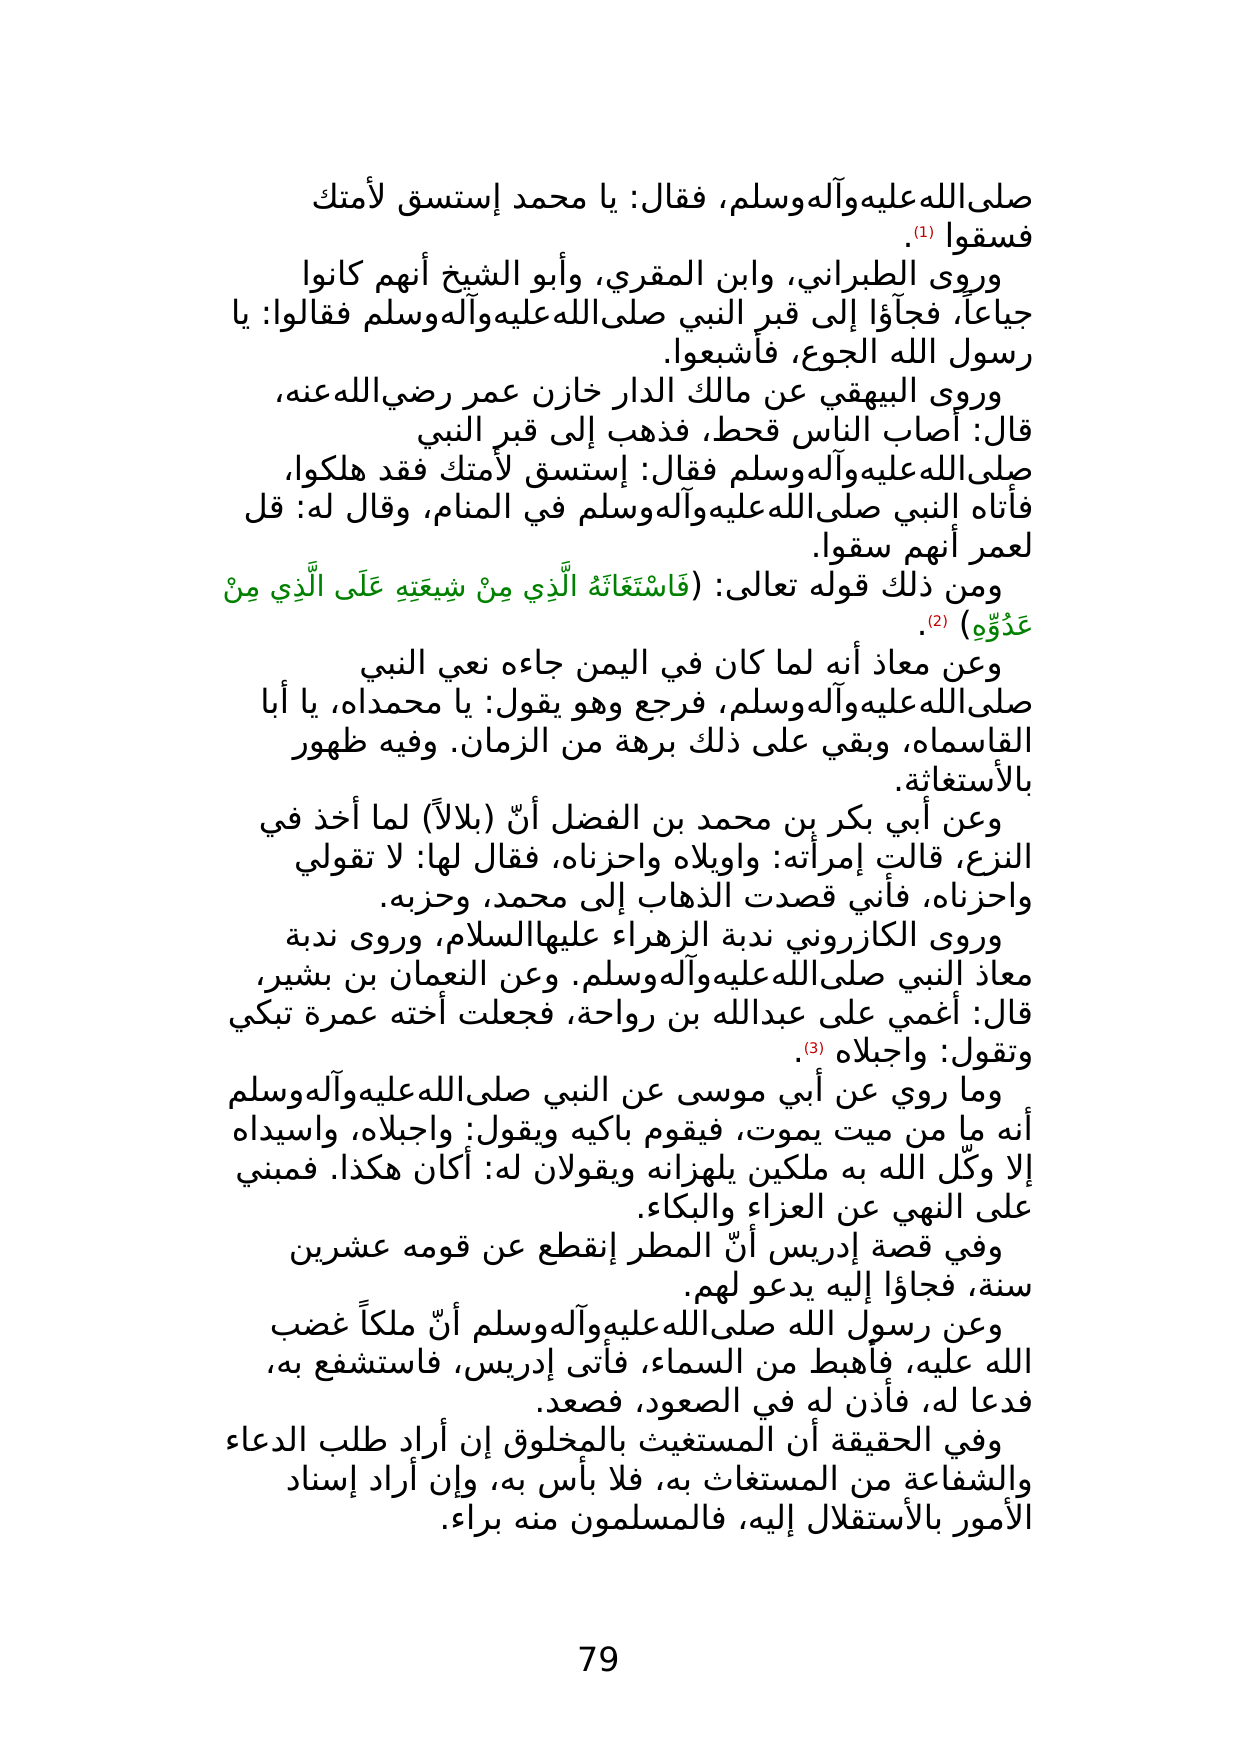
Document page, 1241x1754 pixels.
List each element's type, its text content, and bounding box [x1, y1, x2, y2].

text وروى الكازروني ندبة الزهراء عليها‌السلام، وروى ندبة معاذ النبي صلى‌الله‌عليه‌وآله‌وسلم. وعن النعمان بن بشير، قال: أغمي على عبدالله بن رواحة، فجعلت أخته عمرة تبكي وتقول: واجبلاه (3). [222, 915, 1033, 1071]
text وعن أبي بكر بن محمد بن الفضل أنّ (بلالاً) لما أخذ في النزع، قالت إمرأته: واويلاه واحزناه، فقال لها: لا تقولي واحزناه، فأني قصدت الذهاب إلى محمد، وحزبه. [222, 799, 1033, 915]
text وعن رسول الله صلى‌الله‌عليه‌وآله‌وسلم أنّ ملكاً غضب الله عليه، فأهبط من السماء، فأتى إدريس، فاستشفع به، فدعا له، فأذن له في الصعود، فصعد. [222, 1304, 1033, 1421]
text وفي قصة إدريس أنّ المطر إنقطع عن قومه عشرين سنة، فجاؤا إليه يدعو لهم. [222, 1226, 1033, 1304]
text وفي الحقيقة أن المستغيث بالمخلوق إن أراد طلب الدعاء والشفاعة من المستغاث به، فلا بأس به، وإن أراد إسناد الأمور بالأستقلال إليه، فالمسلمون منه براء. [222, 1421, 1033, 1537]
text صلى‌الله‌عليه‌وآله‌وسلم، فقال: يا محمد إستسق لأمتك فسقوا (1). [222, 177, 1033, 255]
text ومن ذلك قوله تعالى: (فَاسْتَغَاثَهُ الَّذِي مِنْ شِيعَتِهِ عَلَى الَّذِي مِنْ عَدُوِّهِ) (2). [222, 566, 1033, 643]
text وعن معاذ أنه لما كان في اليمن جاءه نعي النبي صلى‌الله‌عليه‌وآله‌وسلم، فرجع وهو يقول: يا محمداه، يا أبا القاسماه، وبقي على ذلك برهة من الزمان. وفيه ظهور بالأستغاثة. [222, 643, 1033, 799]
text وما روي عن أبي موسى عن النبي صلى‌الله‌عليه‌وآله‌وسلم أنه ما من ميت يموت، فيقوم باكيه ويقول: واجبلاه، واسيداه إلا وكّل الله به ملكين يلهزانه ويقولان له: أكان هكذا. فمبني على النهي عن العزاء والبكاء. [222, 1071, 1033, 1226]
text وروى البيهقي عن مالك الدار خازن عمر رضي‌الله‌عنه، قال: أصاب الناس قحط، فذهب إلى قبر النبي صلى‌الله‌عليه‌وآله‌وسلم فقال: إستسق لأمتك فقد هلكوا، فأتاه النبي صلى‌الله‌عليه‌وآله‌وسلم في المنام، وقال له: قل لعمر أنهم سقوا. [222, 371, 1033, 566]
text وروى الطبراني، وابن المقري، وأبو الشيخ أنهم كانوا جياعاً، فجآؤا إلى قبر النبي صلى‌الله‌عليه‌وآله‌وسلم فقالوا: يا رسول الله الجوع، فأشبعوا. [222, 255, 1033, 371]
